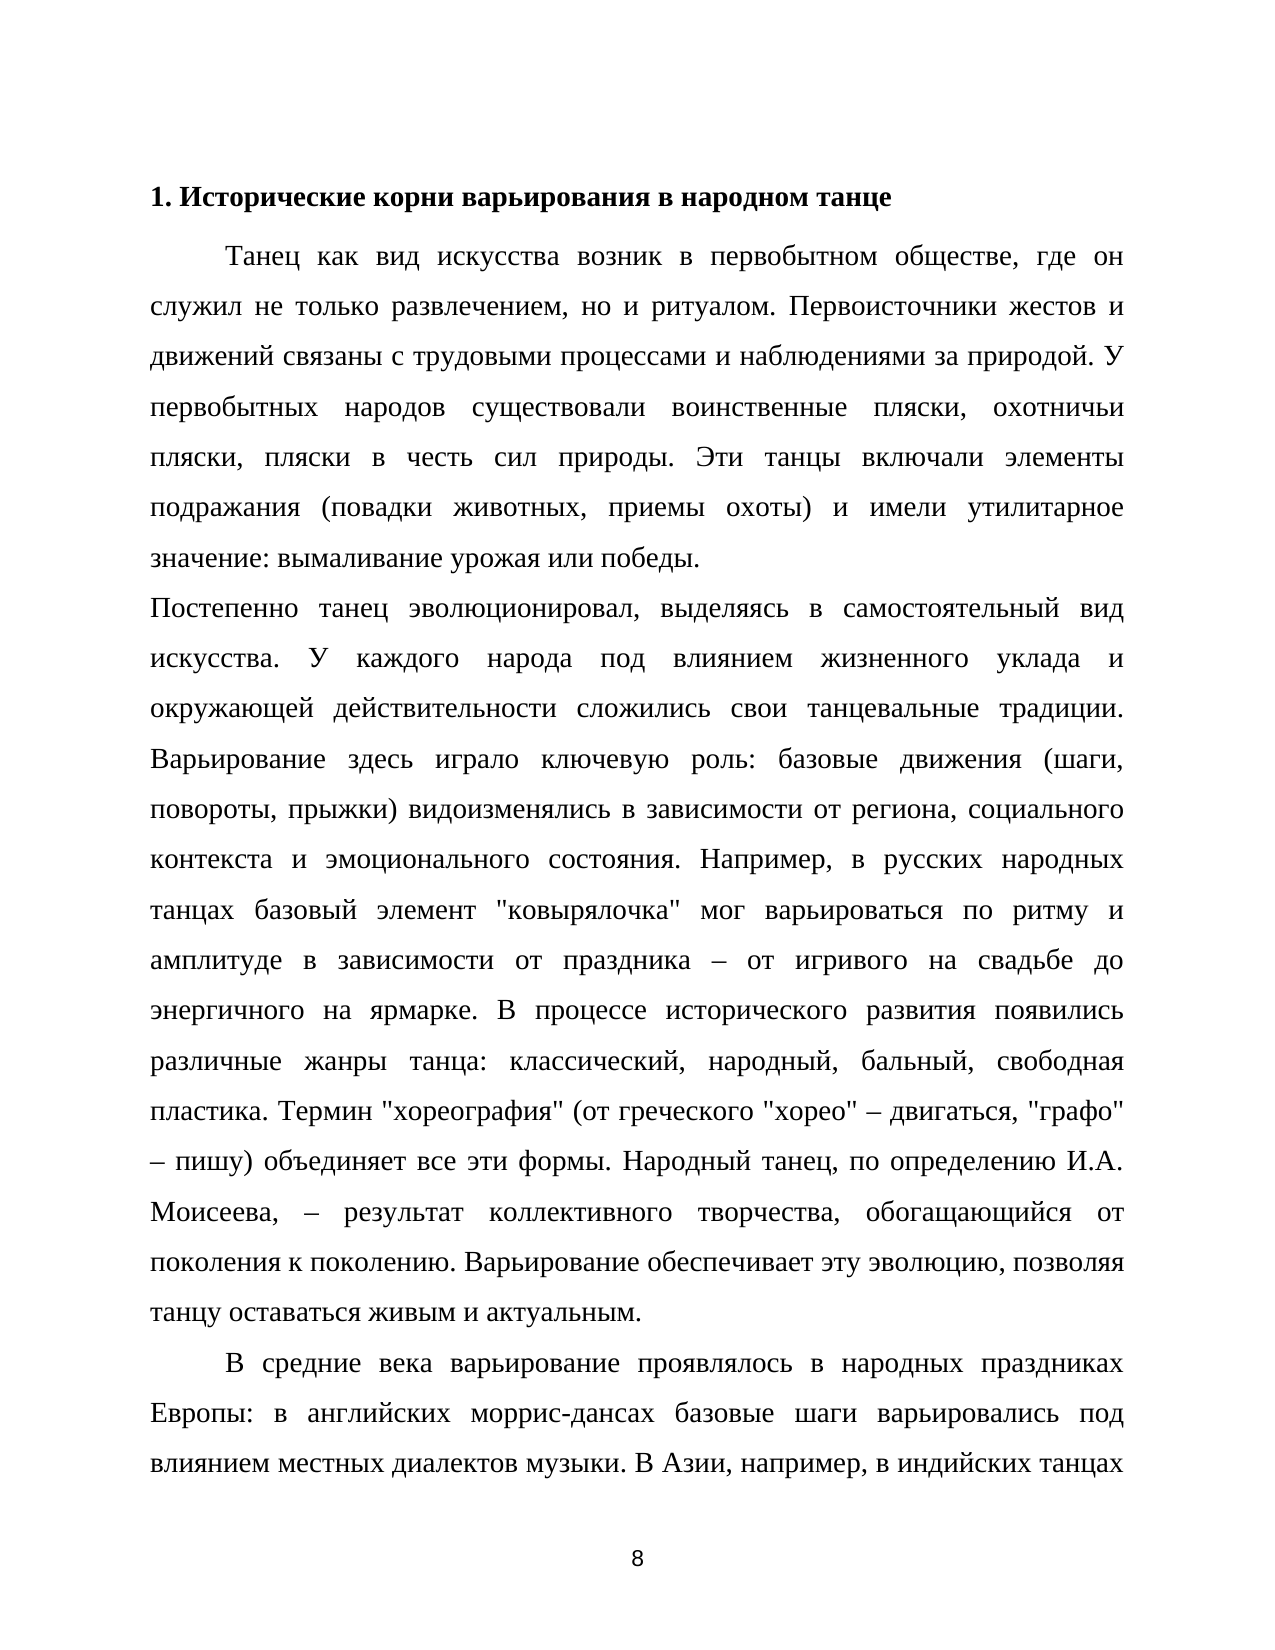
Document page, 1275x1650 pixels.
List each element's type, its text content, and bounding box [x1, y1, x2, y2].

text Постепенно танец эволюционировал, выделяясь в самостоятельный вид искусства. У каждого народа под влиянием жизненного уклада и окружающей действительности сложились свои танцевальные традиции. Варьирование здесь играло ключевую роль: базовые движения (шаги, повороты, прыжки) видоизменялись в зависимости от региона, социального контекста и эмоционального состояния. Например, в русских народных танцах базовый элемент "ковырялочка" мог варьироваться по ритму и амплитуде в зависимости от праздника – от игривого на свадьбе до энергичного на ярмарке. В процессе исторического развития появились различные жанры танца: классический, народный, бальный, свободная пластика. Термин "хореография" (от греческого "хорео" – двигаться, "графо" – пишу) объединяет все эти формы. Народный танец, по определению И.А. Моисеева, – результат коллективного творчества, обогащающийся от поколения к поколению. Варьирование обеспечивает эту эволюцию, позволяя танцу оставаться живым и актуальным. [150, 590, 1125, 1328]
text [150, 1345, 1125, 1479]
subtitle 1. Исторические корни варьирования в народном танце [150, 179, 1125, 213]
text Танец как вид искусства возник в первобытном обществе, где он служил не только развлечением, но и ритуалом. Первоисточники жестов и движений связаны с трудовыми процессами и наблюдениями за природой. У первобытных народов существовали воинственные пляски, охотничьи пляски, пляски в честь сил природы. Эти танцы включали элементы подражания (повадки животных, приемы охоты) и имели утилитарное значение: вымаливание урожая или победы. [150, 238, 1125, 573]
